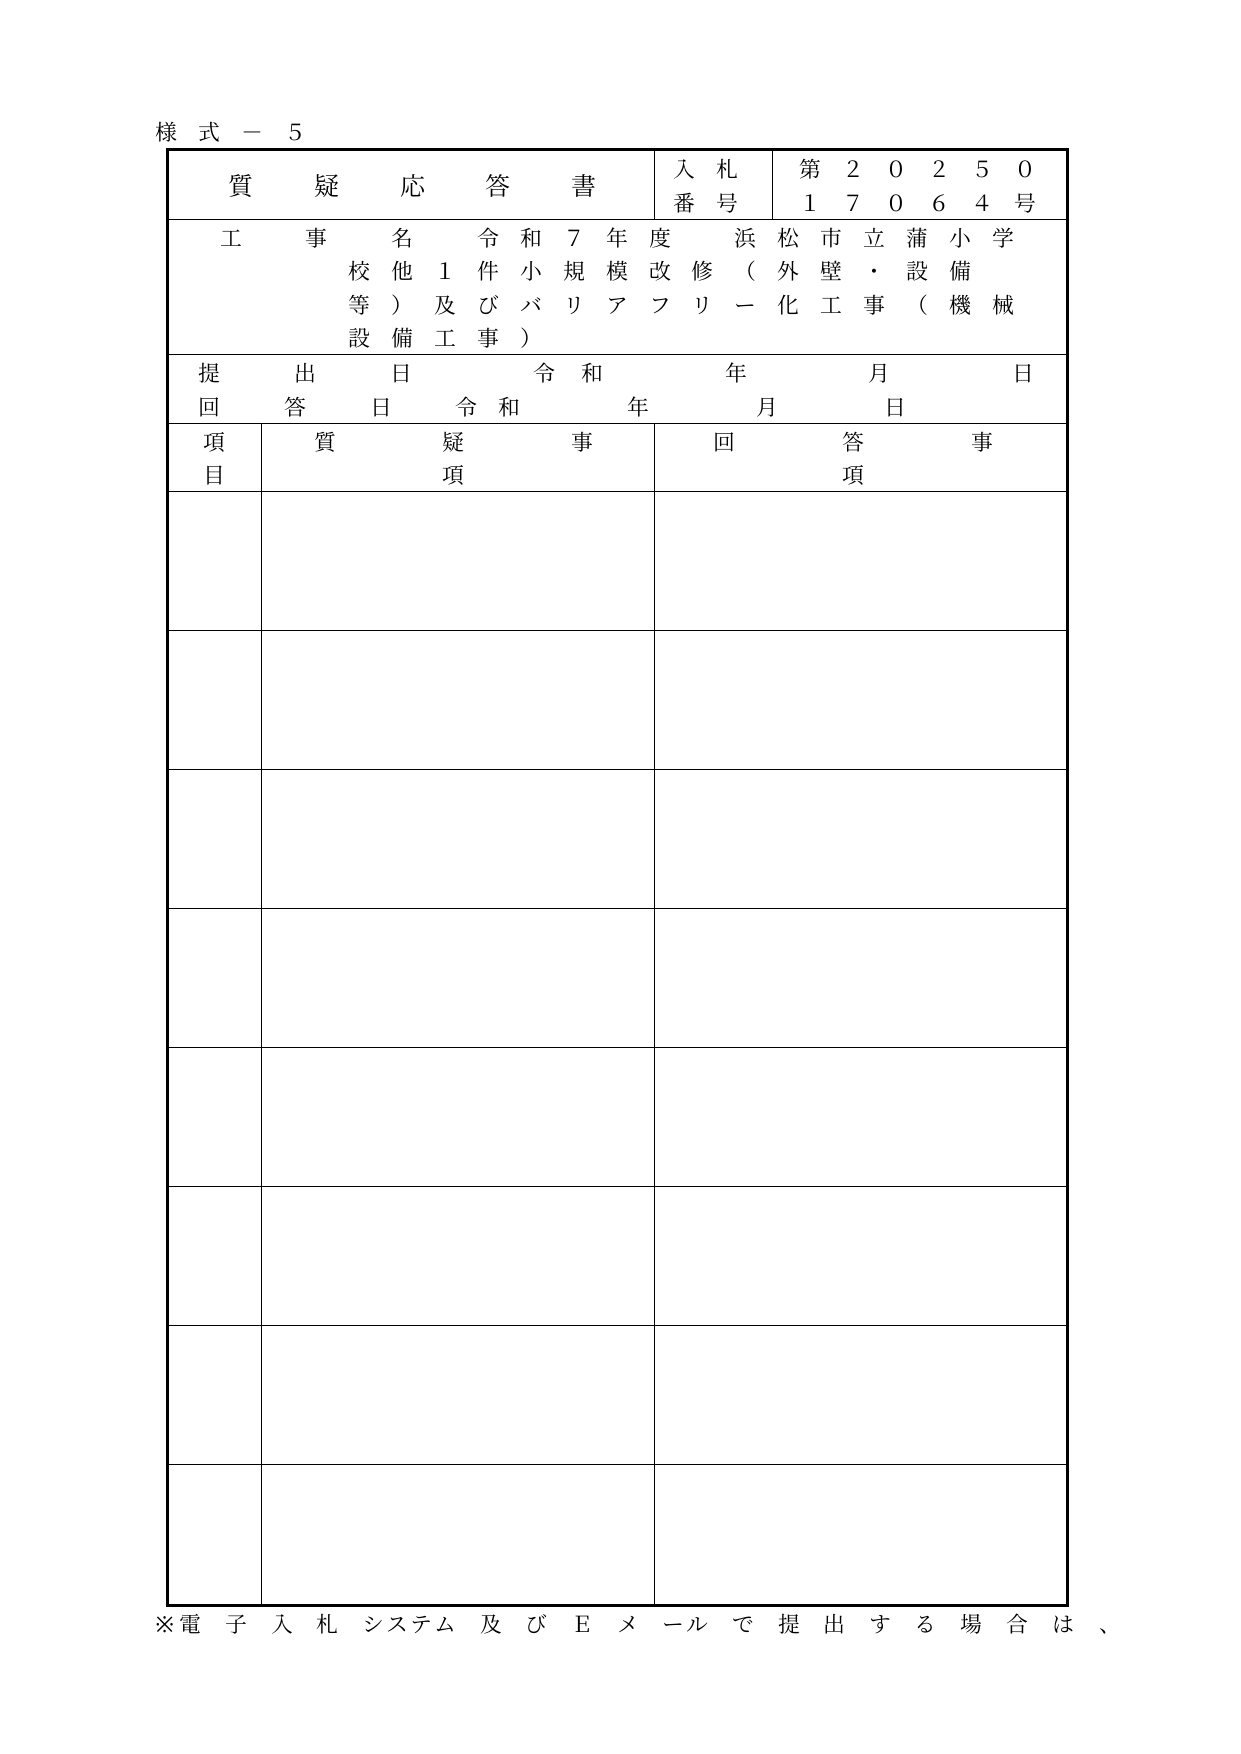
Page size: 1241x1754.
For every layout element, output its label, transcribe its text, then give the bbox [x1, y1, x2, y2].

table_cell [655, 1048, 1066, 1186]
table_cell [655, 1187, 1066, 1325]
table_cell [655, 770, 1066, 908]
table_cell [262, 909, 654, 1047]
table_cell [169, 1187, 261, 1325]
table_header 第２０２５０１７０６４号 [773, 151, 1066, 219]
table_cell [655, 1465, 1066, 1603]
table_cell [169, 631, 261, 769]
table_cell [169, 909, 261, 1047]
table_cell [262, 770, 654, 908]
table_cell [169, 492, 261, 630]
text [155, 1607, 1099, 1640]
table_cell 提 出 日 令和 年 月 日 回 答 日 令和 年 月 日 [169, 355, 1066, 423]
table_cell [262, 1326, 654, 1464]
table_cell 項 目 [169, 424, 261, 491]
table_cell [655, 909, 1066, 1047]
table_cell 質 疑 事 項 [262, 424, 654, 491]
text 様式－５ [155, 114, 1099, 148]
table_cell [262, 1465, 654, 1603]
table_header 質 疑 応 答 書 [169, 151, 654, 219]
table_cell [655, 631, 1066, 769]
table_cell [169, 1048, 261, 1186]
table_cell [169, 1465, 261, 1603]
table_cell [169, 1326, 261, 1464]
table_header 入札番号 [655, 151, 772, 219]
table_cell [262, 492, 654, 630]
table_cell [655, 1326, 1066, 1464]
table_cell [262, 1048, 654, 1186]
table_cell [262, 1187, 654, 1325]
table_cell [655, 492, 1066, 630]
table_cell [169, 770, 261, 908]
table_cell 回 答 事 項 [655, 424, 1066, 491]
table_cell [262, 631, 654, 769]
table_cell 工 事 名 令和７年度 浜松市立蒲小学校他１件小規模改修（外壁・設備等）及びバリアフリー化工事（機械設備工事） [169, 220, 1066, 354]
